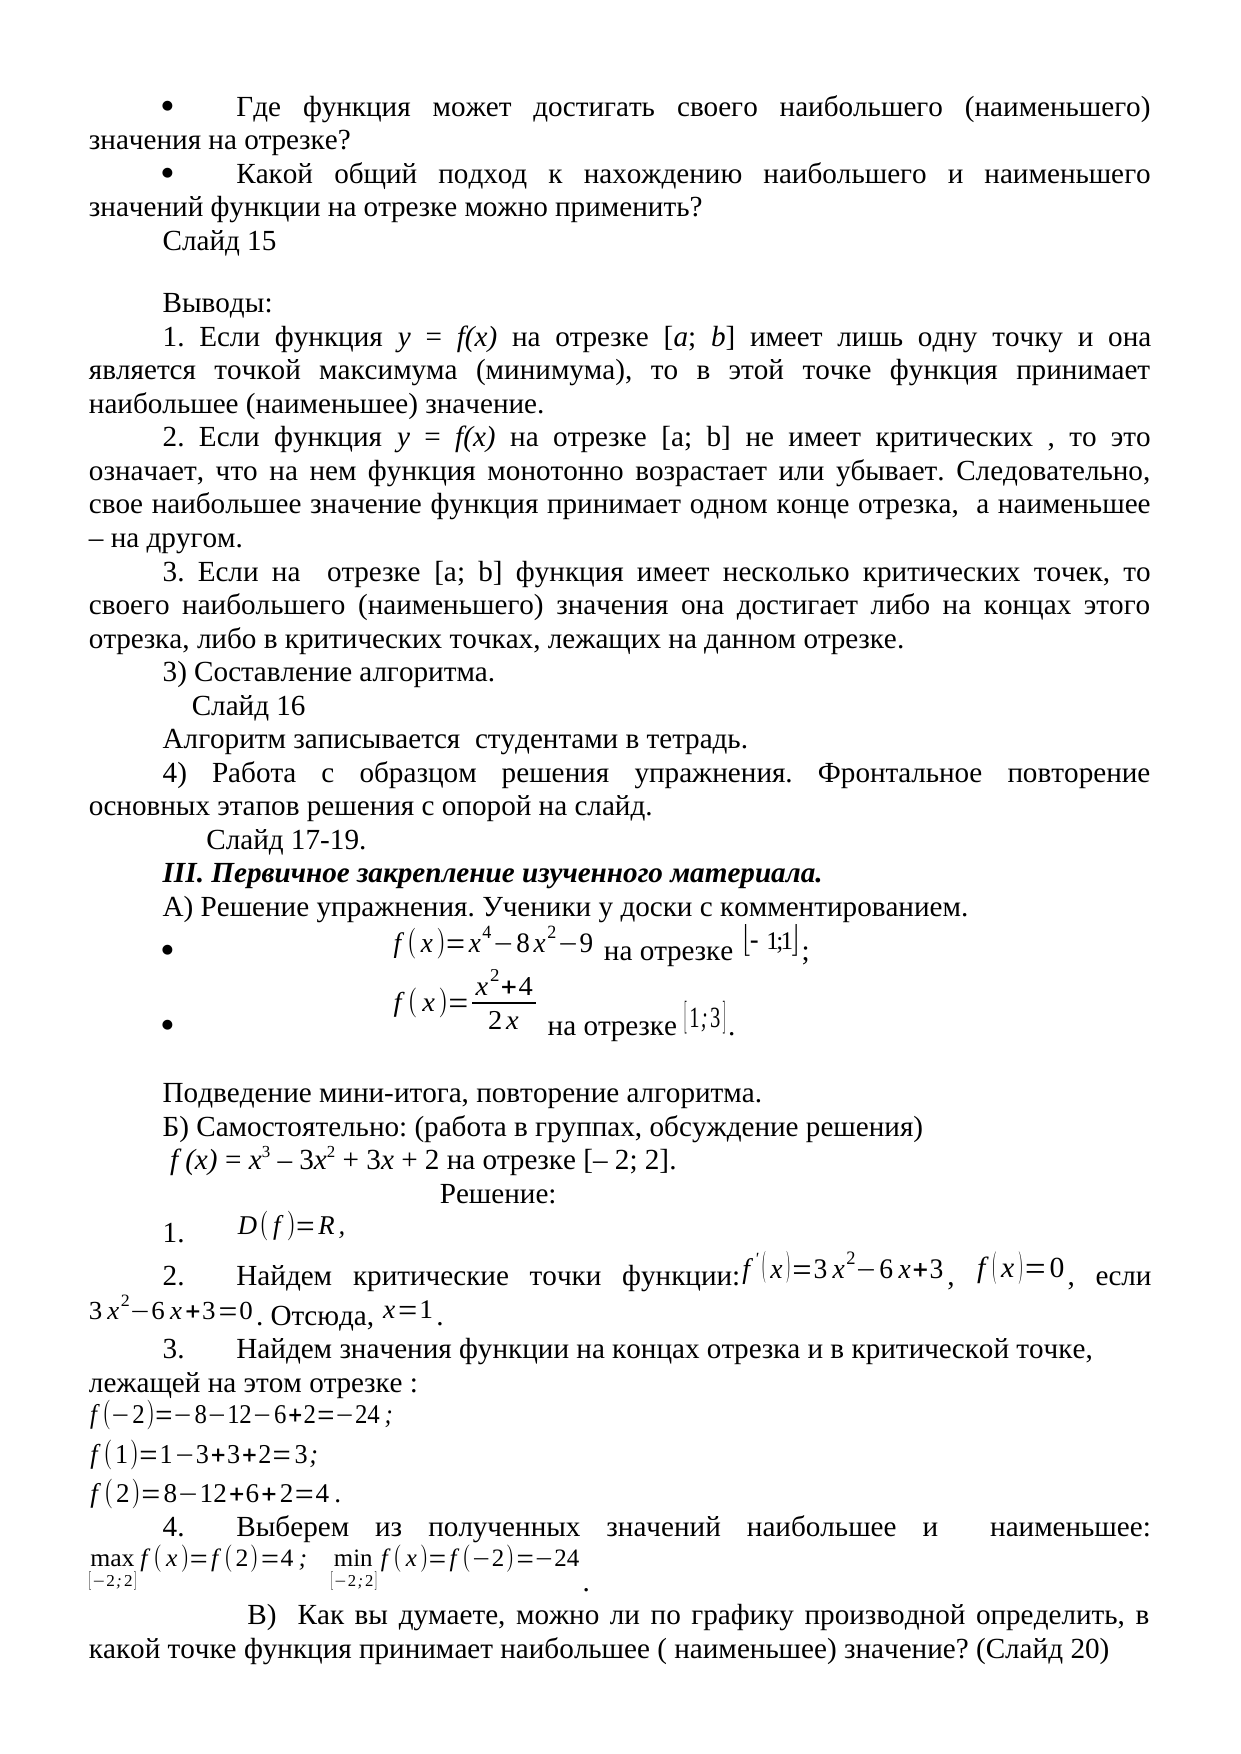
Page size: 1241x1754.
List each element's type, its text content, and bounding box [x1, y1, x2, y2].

text Подведение мини-итога, повторение алгоритма. [89, 1075, 1152, 1109]
text Слайд 15 [89, 223, 1152, 257]
list Найдем критические точки функции:, , если . Отсюда, . [89, 1248, 1152, 1331]
text 4) Работа с образцом решения упражнения. Фронтальное повторение основных этапов решения с опорой на слайд. [89, 755, 1152, 822]
text Алгоритм записывается студентами в тетрадь. [89, 721, 1152, 755]
text 3) Составление алгоритма. [89, 654, 1152, 688]
text В) Как вы думаете, можно ли по графику производной определить, в какой точке функция принимает наибольшее ( наименьшее) значение? (Слайд 20) [89, 1597, 1152, 1664]
text Выводы: [89, 285, 1152, 319]
text Слайд 17-19. [89, 822, 1152, 856]
text f (x) = x3 – 3x2 + 3x + 2 на отрезке [– 2; 2]. [89, 1142, 1152, 1176]
list Где функция может достигать своего наибольшего (наименьшего) значения на отрезке? [89, 89, 1152, 156]
text Решение: [89, 1176, 1152, 1209]
list на отрезке . [89, 966, 1152, 1042]
text 3. Если на отрезке [а; b] функция имеет несколько критических точек, то своего наибольшего (наименьшего) значения она достигает либо на концах этого отрезка, либо в критических точках, лежащих на данном отрезке. [89, 554, 1152, 654]
text 1. Если функция у = f(х) на отрезке [а; b] имеет лишь одну точку и она является точкой максимума (минимума), то в этой точке функция принимает наибольшее (наименьшее) значение. [89, 319, 1152, 419]
list Какой общий подход к нахождению наибольшего и наименьшего значений функции на отрезке можно применить? [89, 156, 1152, 223]
text III. Первичное закрепление изученного материала. [89, 856, 1152, 889]
text Б) Самостоятельно: (работа в группах, обсуждение решения) [89, 1109, 1152, 1142]
text А) Решение упражнения. Ученики у доски с комментированием. [89, 889, 1152, 923]
list на отрезке ; [89, 923, 1152, 966]
list Найдем значения функции на концах отрезка и в критической точке, лежащей на этом отрезке : [89, 1331, 1152, 1509]
text Слайд 16 [89, 688, 1152, 721]
text 2. Если функция у = f(х) на отрезке [а; b] не имеет критических , то это означает, что на нем функция монотонно возрастает или убывает. Следовательно, свое наибольшее значение функция принимает одном конце отрезка, а наименьшее – на другом. [89, 419, 1152, 554]
list Выберем из полученных значений наибольшее и наименьшее: . [89, 1509, 1152, 1597]
